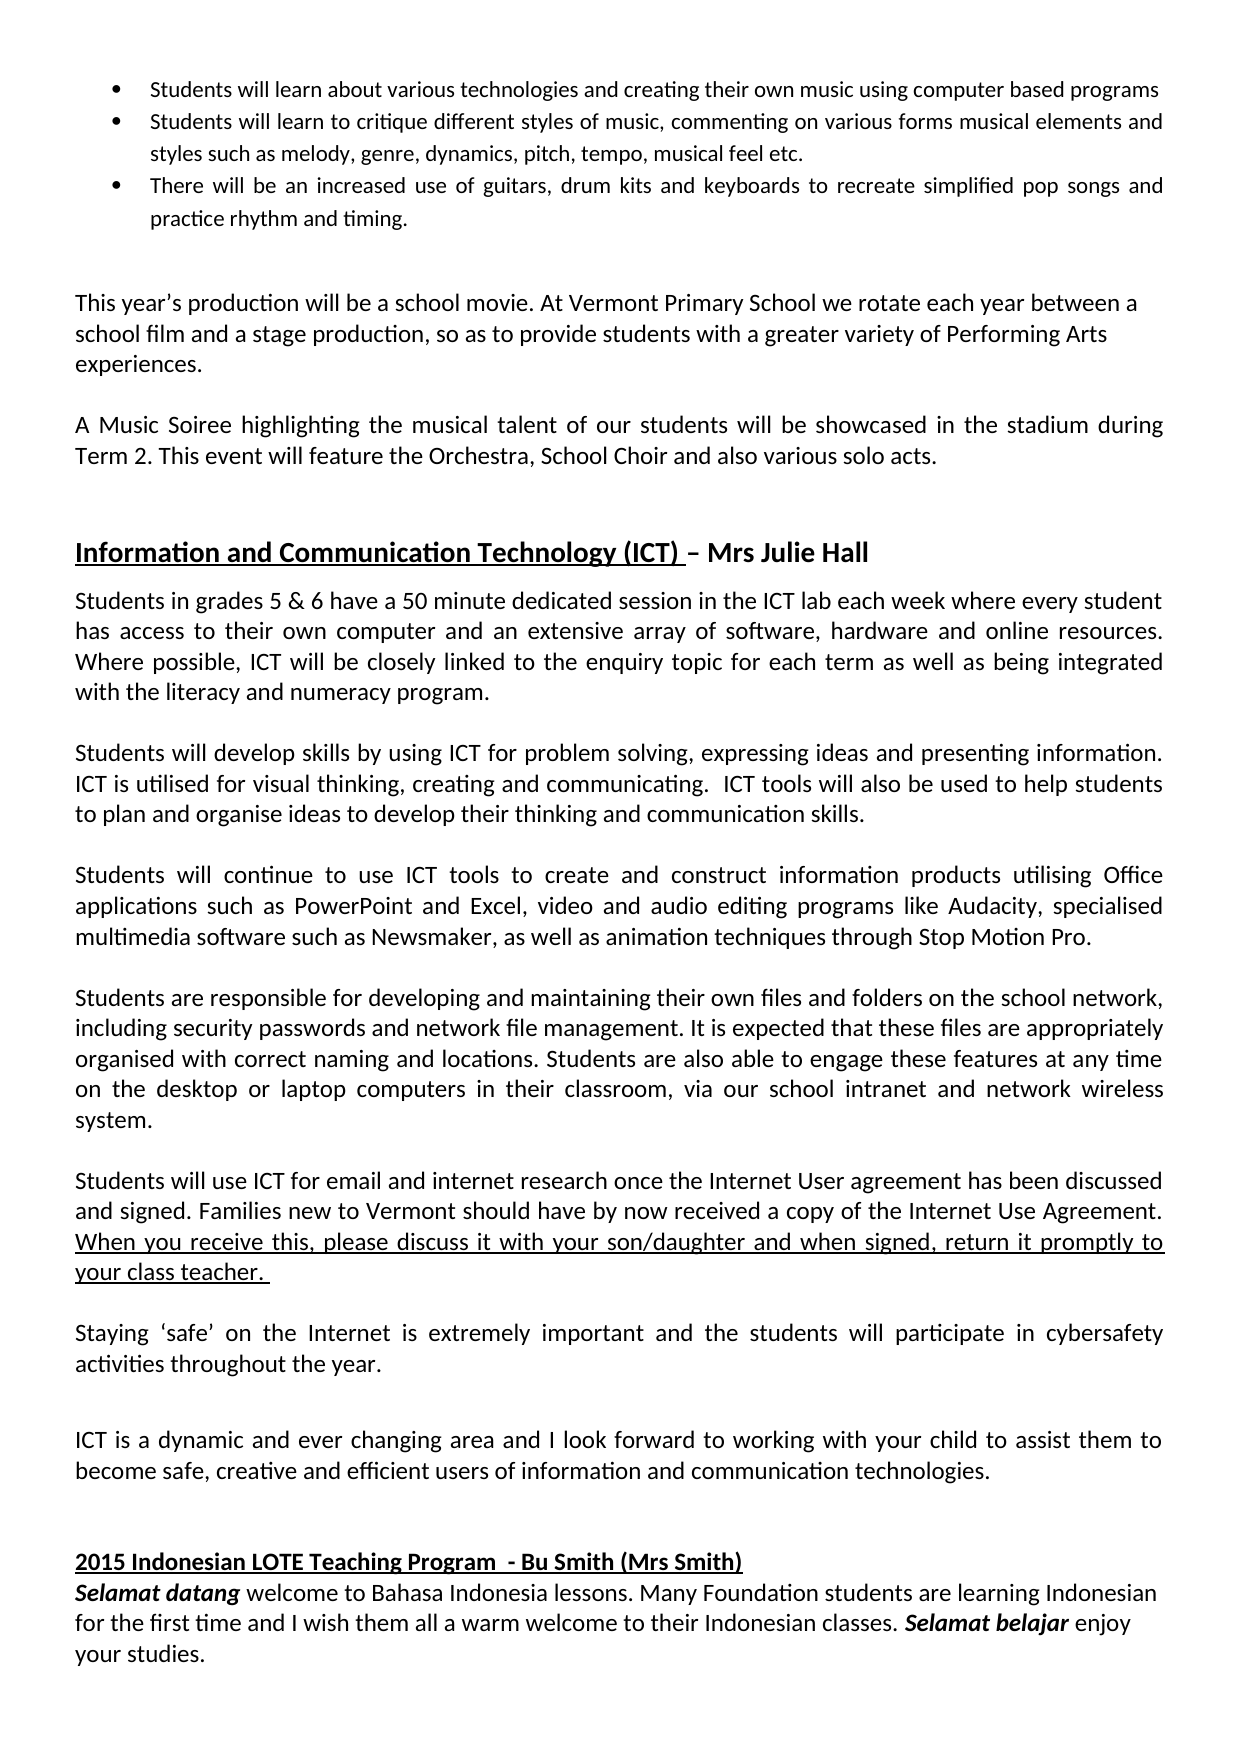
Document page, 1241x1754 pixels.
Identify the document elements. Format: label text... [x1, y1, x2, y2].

text Students will use ICT for email and internet research once the Internet User agreement has been discussed and signed. Families new to Vermont should have by now received a copy of the Internet Use Agreement. When you receive this, please discuss it with your son/daughter and when signed, return it promptly to your class teacher. [75, 1165, 1165, 1252]
text Staying ‘safe’ on the Internet is extremely important and the students will participate in cybersafety activities throughout the year. [75, 1317, 1165, 1378]
text Students will develop skills by using ICT for problem solving, expressing ideas and presenting information. ICT is utilised for visual thinking, creating and communicating. ICT tools will also be used to help students to plan and organise ideas to develop their thinking and communication skills. [75, 737, 1165, 829]
text Students will continue to use ICT tools to create and construct information products utilising Office applications such as PowerPoint and Excel, video and audio editing programs like Audacity, specialised multimedia software such as Newsmaker, as well as animation techniques through Stop Motion Pro. [75, 859, 1165, 951]
text This year’s production will be a school movie. At Vermont Primary School we rotate each year between a school film and a stage production, so as to provide students with a greater variety of Performing Arts experiences. [75, 287, 1165, 379]
text Students will use ICT for email and internet research once the Internet User agreement has been discussed and signed. Families new to Vermont should have by now received a copy of the Internet Use Agreement. When you receive this, please discuss it with your son/daughter and when signed, return it promptly to your class teacher. [75, 1254, 1165, 1287]
text Students in grades 5 & 6 have a 50 minute dedicated session in the ICT lab each week where every student has access to their own computer and an extensive array of software, hardware and online resources. Where possible, ICT will be closely linked to the enquiry topic for each term as well as being integrated with the literacy and numeracy program. [75, 585, 1165, 707]
text Information and Communication Technology (ICT) – Mrs Julie Hall [75, 534, 1165, 569]
text ICT is a dynamic and ever changing area and I look forward to working with your child to assist them to become safe, creative and efficient users of information and communication technologies. [75, 1424, 1165, 1485]
list Students will learn about various technologies and creating their own music using computer based programs [112, 75, 1165, 103]
text 2015 Indonesian LOTE Teaching Program - Bu Smith (Mrs Smith) [75, 1546, 1165, 1577]
text A Music Soiree highlighting the musical talent of our students will be showcased in the stadium during Term 2. This event will feature the Orchestra, School Choir and also various solo acts. [75, 409, 1165, 470]
list Students will learn to critique different styles of music, commenting on various forms musical elements and styles such as melody, genre, dynamics, pitch, tempo, musical feel etc. [112, 107, 1165, 167]
text Students are responsible for developing and maintaining their own files and folders on the school network, including security passwords and network file management. It is expected that these files are appropriately organised with correct naming and locations. Students are also able to engage these features at any time on the desktop or laptop computers in their classroom, via our school intranet and network wireless system. [75, 982, 1165, 1134]
list There will be an increased use of guitars, drum kits and keyboards to recreate simplified pop songs and practice rhythm and timing. [112, 172, 1165, 232]
text Selamat datang welcome to Bahasa Indonesia lessons. Many Foundation students are learning Indonesian for the first time and I wish them all a warm welcome to their Indonesian classes. Selamat belajar enjoy your studies. [75, 1577, 1165, 1668]
